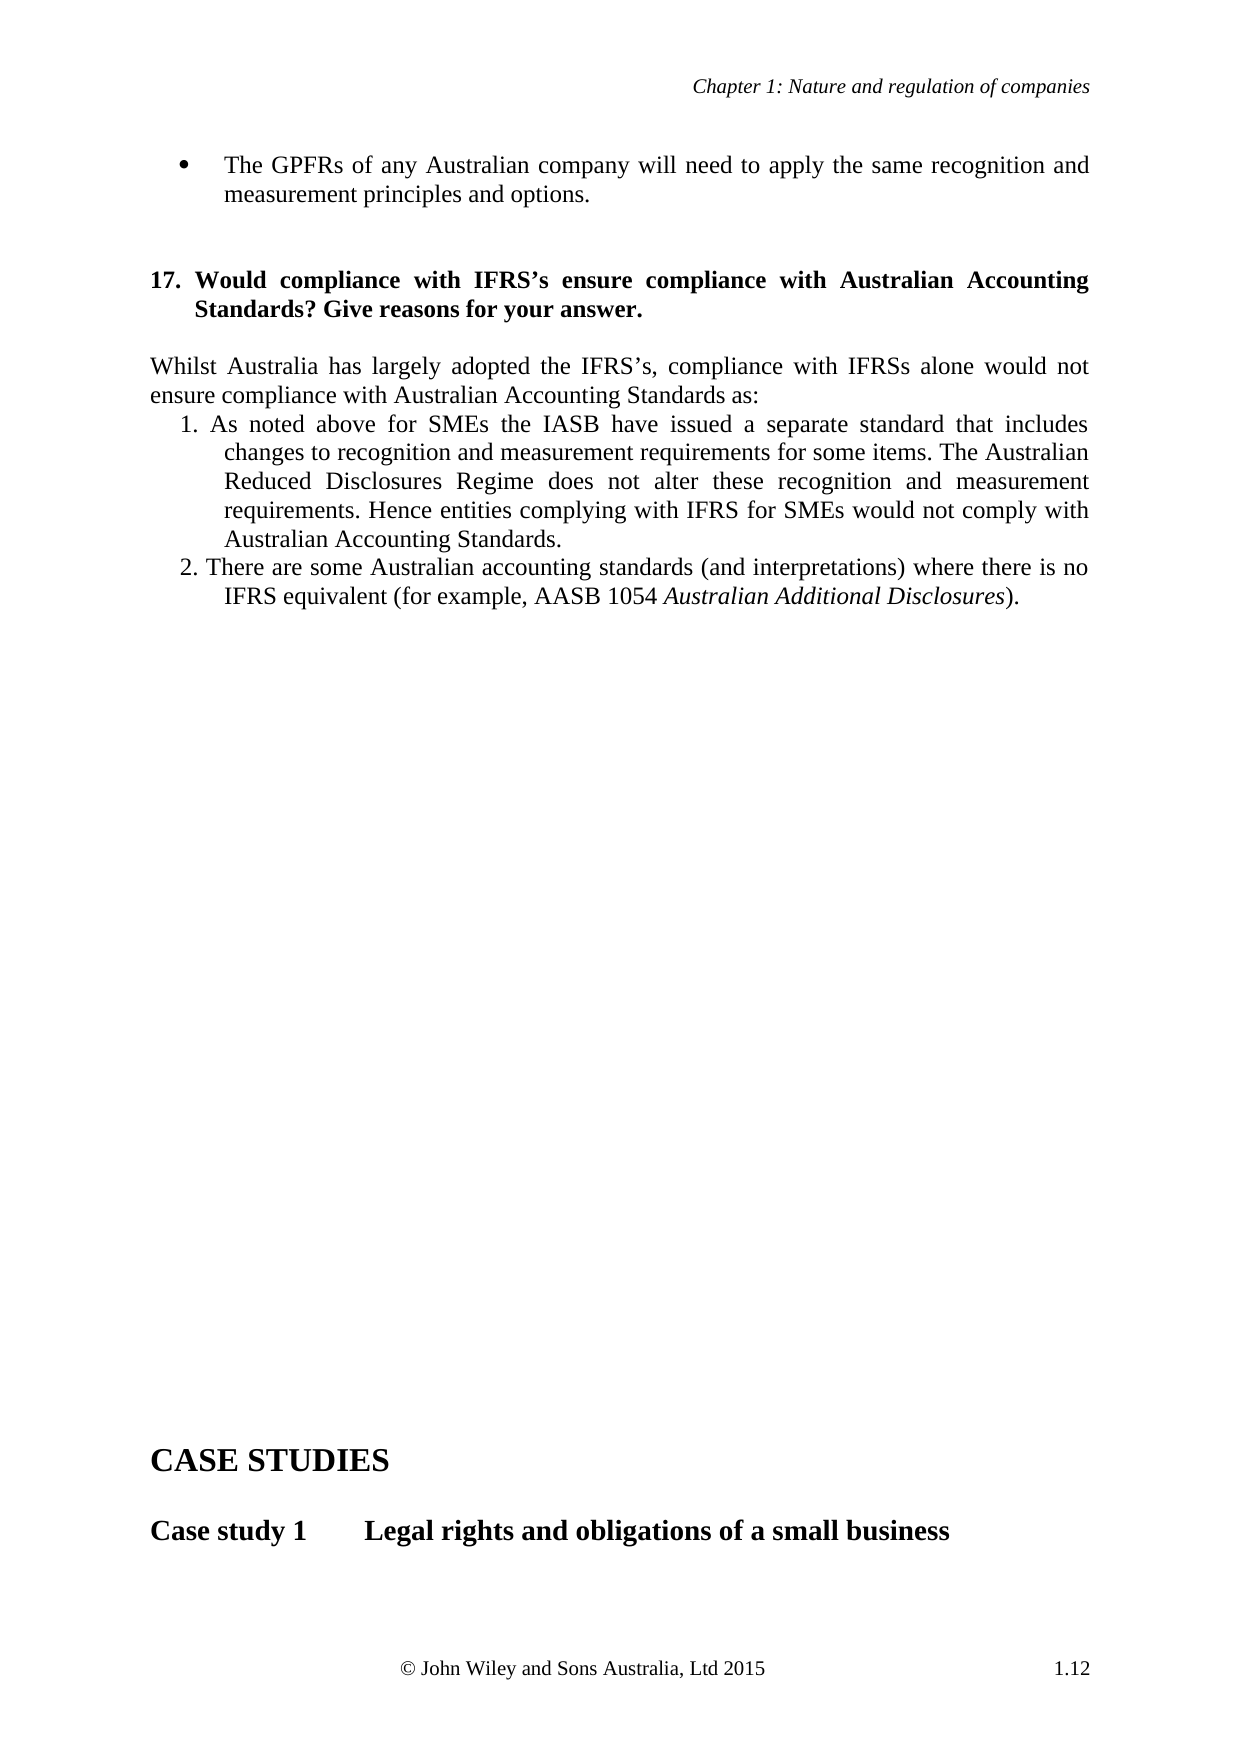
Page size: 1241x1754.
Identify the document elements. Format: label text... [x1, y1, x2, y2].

text Whilst Australia has largely adopted the IFRS’s, compliance with IFRSs alone would not ensure compliance with Australian Accounting Standards as: [150, 351, 1090, 409]
text 2. There are some Australian accounting standards (and interpretations) where there is no IFRS equivalent (for example, AASB 1054 Australian Additional Disclosures). [179, 552, 1090, 610]
subtitle CASE STUDIES [150, 1440, 1090, 1478]
text 17. Would compliance with IFRS’s ensure compliance with Australian Accounting Standards? Give reasons for your answer. [150, 265, 1090, 322]
text Case study 1 Legal rights and obligations of a small business [150, 1513, 1090, 1547]
text 1. As noted above for SMEs the IASB have issued a separate standard that includes changes to recognition and measurement requirements for some items. The Australian Reduced Disclosures Regime does not alter these recognition and measurement requirements. Hence entities complying with IFRS for SMEs would not comply with Australian Accounting Standards. [179, 409, 1090, 552]
list The GPFRs of any Australian company will need to apply the same recognition and measurement principles and options. [179, 150, 1090, 207]
